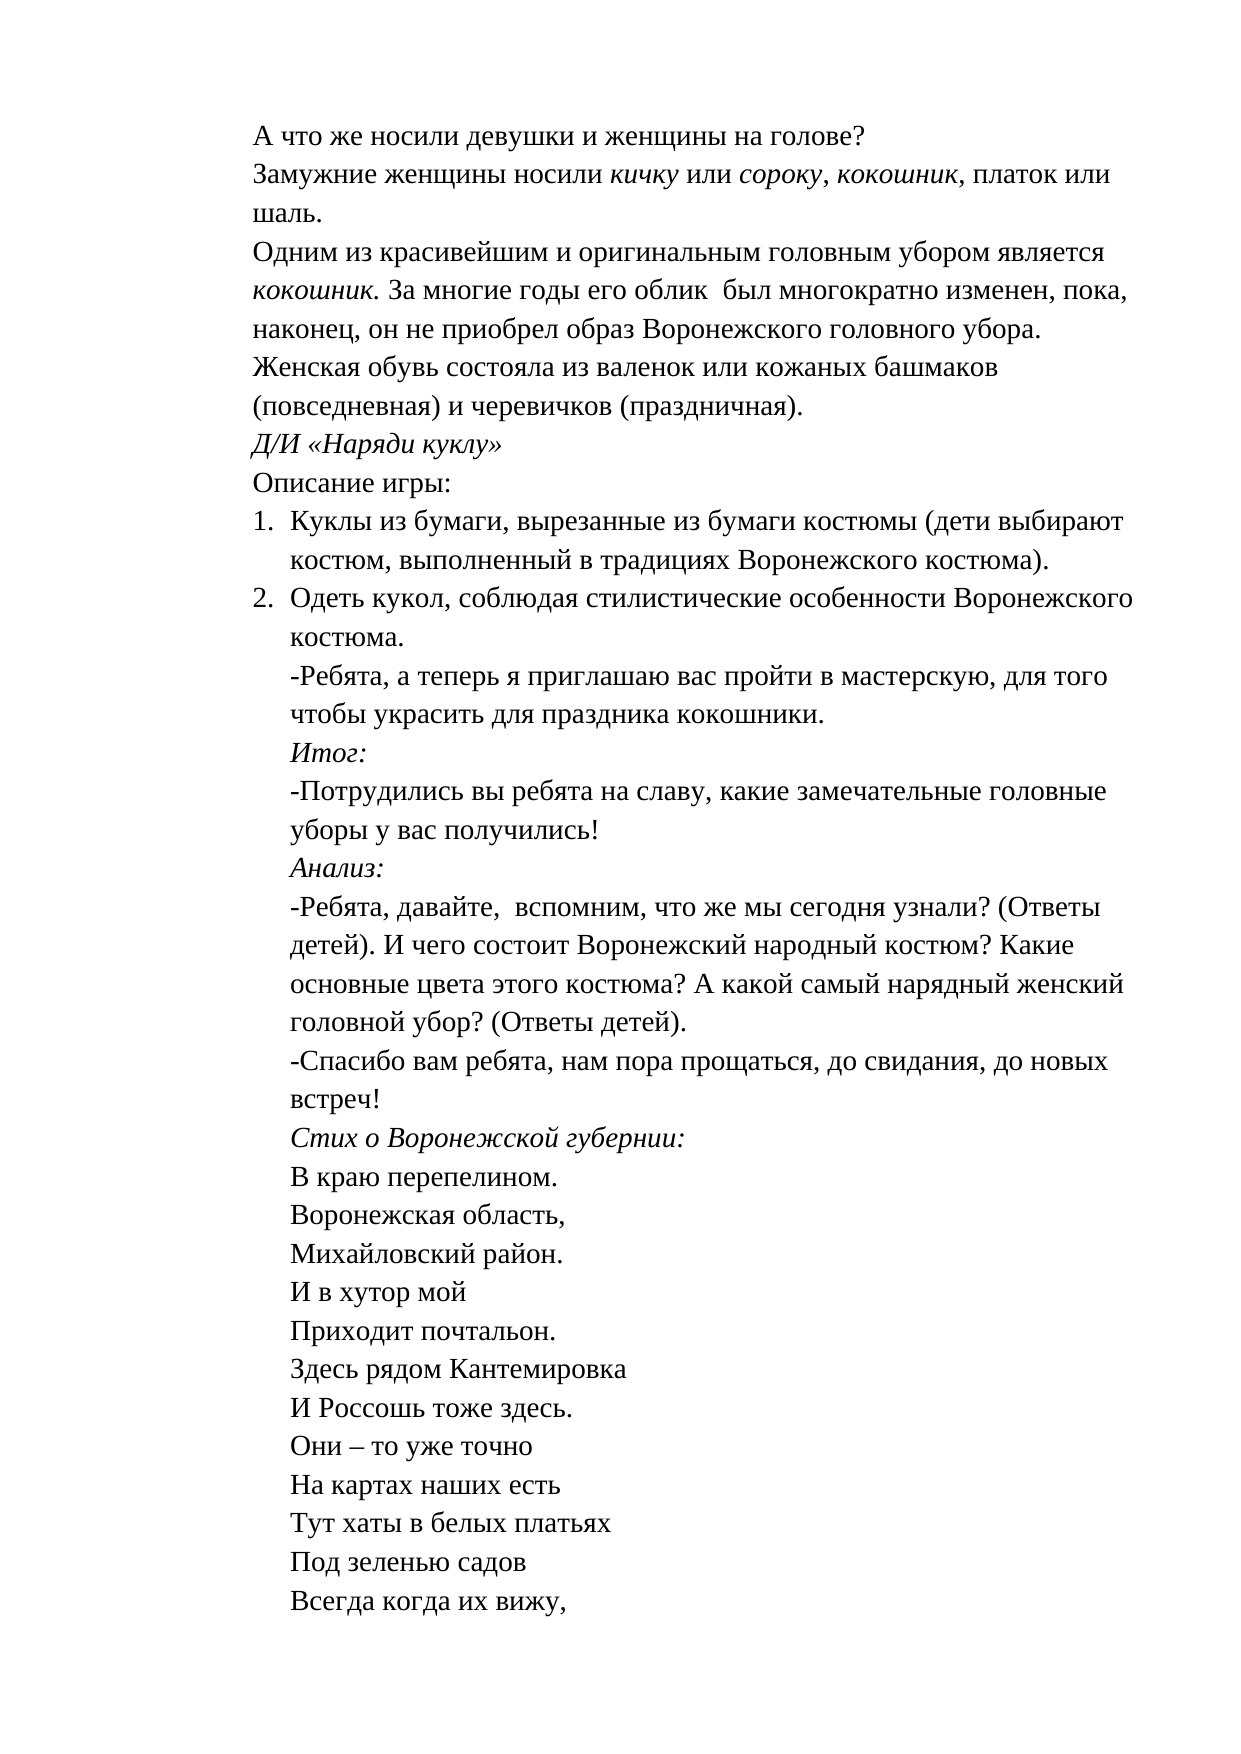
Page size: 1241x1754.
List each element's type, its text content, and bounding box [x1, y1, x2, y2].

list Итог: [290, 735, 1152, 768]
list Описание игры: [252, 465, 1152, 498]
list Куклы из бумаги, вырезанные из бумаги костюмы (дети выбирают костюм, выполненный в традициях Воронежского костюма). [252, 503, 1152, 576]
list На картах наших есть [290, 1467, 1152, 1501]
list Здесь рядом Кантемировка [290, 1351, 1152, 1385]
list Тут хаты в белых платьях [290, 1506, 1152, 1539]
list Замужние женщины носили кичку или сороку, кокошник, платок или шаль. [252, 157, 1152, 229]
list Одеть кукол, соблюдая стилистические особенности Воронежского костюма. [252, 581, 1152, 653]
list -Ребята, давайте, вспомним, что же мы сегодня узнали? (Ответы детей). И чего состоит Воронежский народный костюм? Какие основные цвета этого костюма? А какой самый нарядный женский головной убор? (Ответы детей). [290, 889, 1152, 1038]
list В краю перепелином. [290, 1159, 1152, 1192]
list Михайловский район. [290, 1236, 1152, 1269]
list Анализ: [290, 850, 1152, 884]
list Д/И «Наряди куклу» [252, 426, 1152, 460]
list Они – то уже точно [290, 1428, 1152, 1462]
list -Спасибо вам ребята, нам пора прощаться, до свидания, до новых встреч! [290, 1043, 1152, 1115]
list А что же носили девушки и женщины на голове? [252, 118, 1152, 152]
list Одним из красивейшим и оригинальным головным убором является кокошник. За многие годы его облик был многократно изменен, пока, наконец, он не приобрел образ Воронежского головного убора. [252, 234, 1152, 344]
list И Россошь тоже здесь. [290, 1390, 1152, 1423]
list Приходит почтальон. [290, 1313, 1152, 1346]
list Женская обувь состояла из валенок или кожаных башмаков (повседневная) и черевичков (праздничная). [252, 349, 1152, 421]
list -Потрудились вы ребята на славу, какие замечательные головные уборы у вас получились! [290, 773, 1152, 845]
list Стих о Воронежской губернии: [290, 1120, 1152, 1154]
list -Ребята, а теперь я приглашаю вас пройти в мастерскую, для того чтобы украсить для праздника кокошники. [290, 658, 1152, 730]
list Воронежская область, [290, 1197, 1152, 1231]
list И в хутор мой [290, 1274, 1152, 1308]
list Всегда когда их вижу, [290, 1583, 1152, 1616]
list Под зеленью садов [290, 1544, 1152, 1578]
